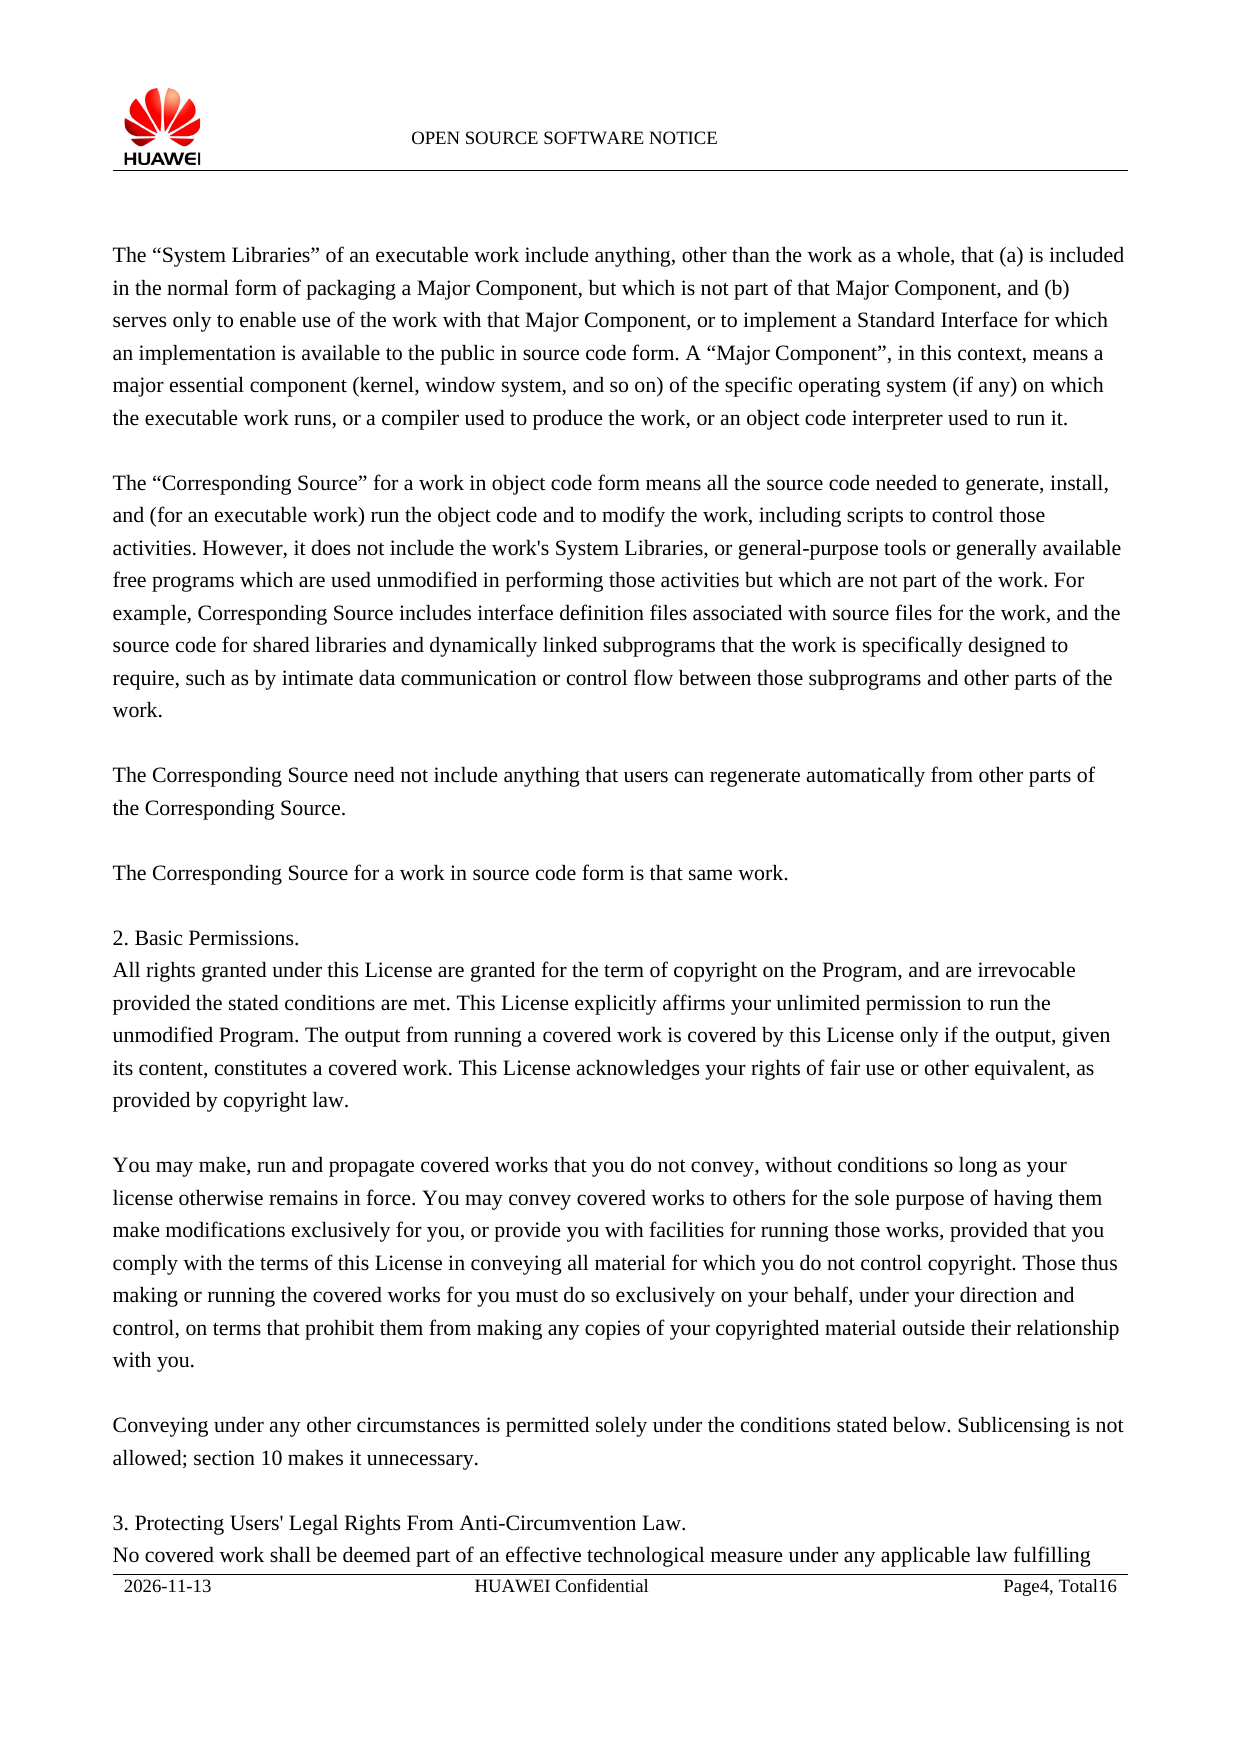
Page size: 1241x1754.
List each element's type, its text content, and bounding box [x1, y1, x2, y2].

picture [124, 88, 201, 165]
